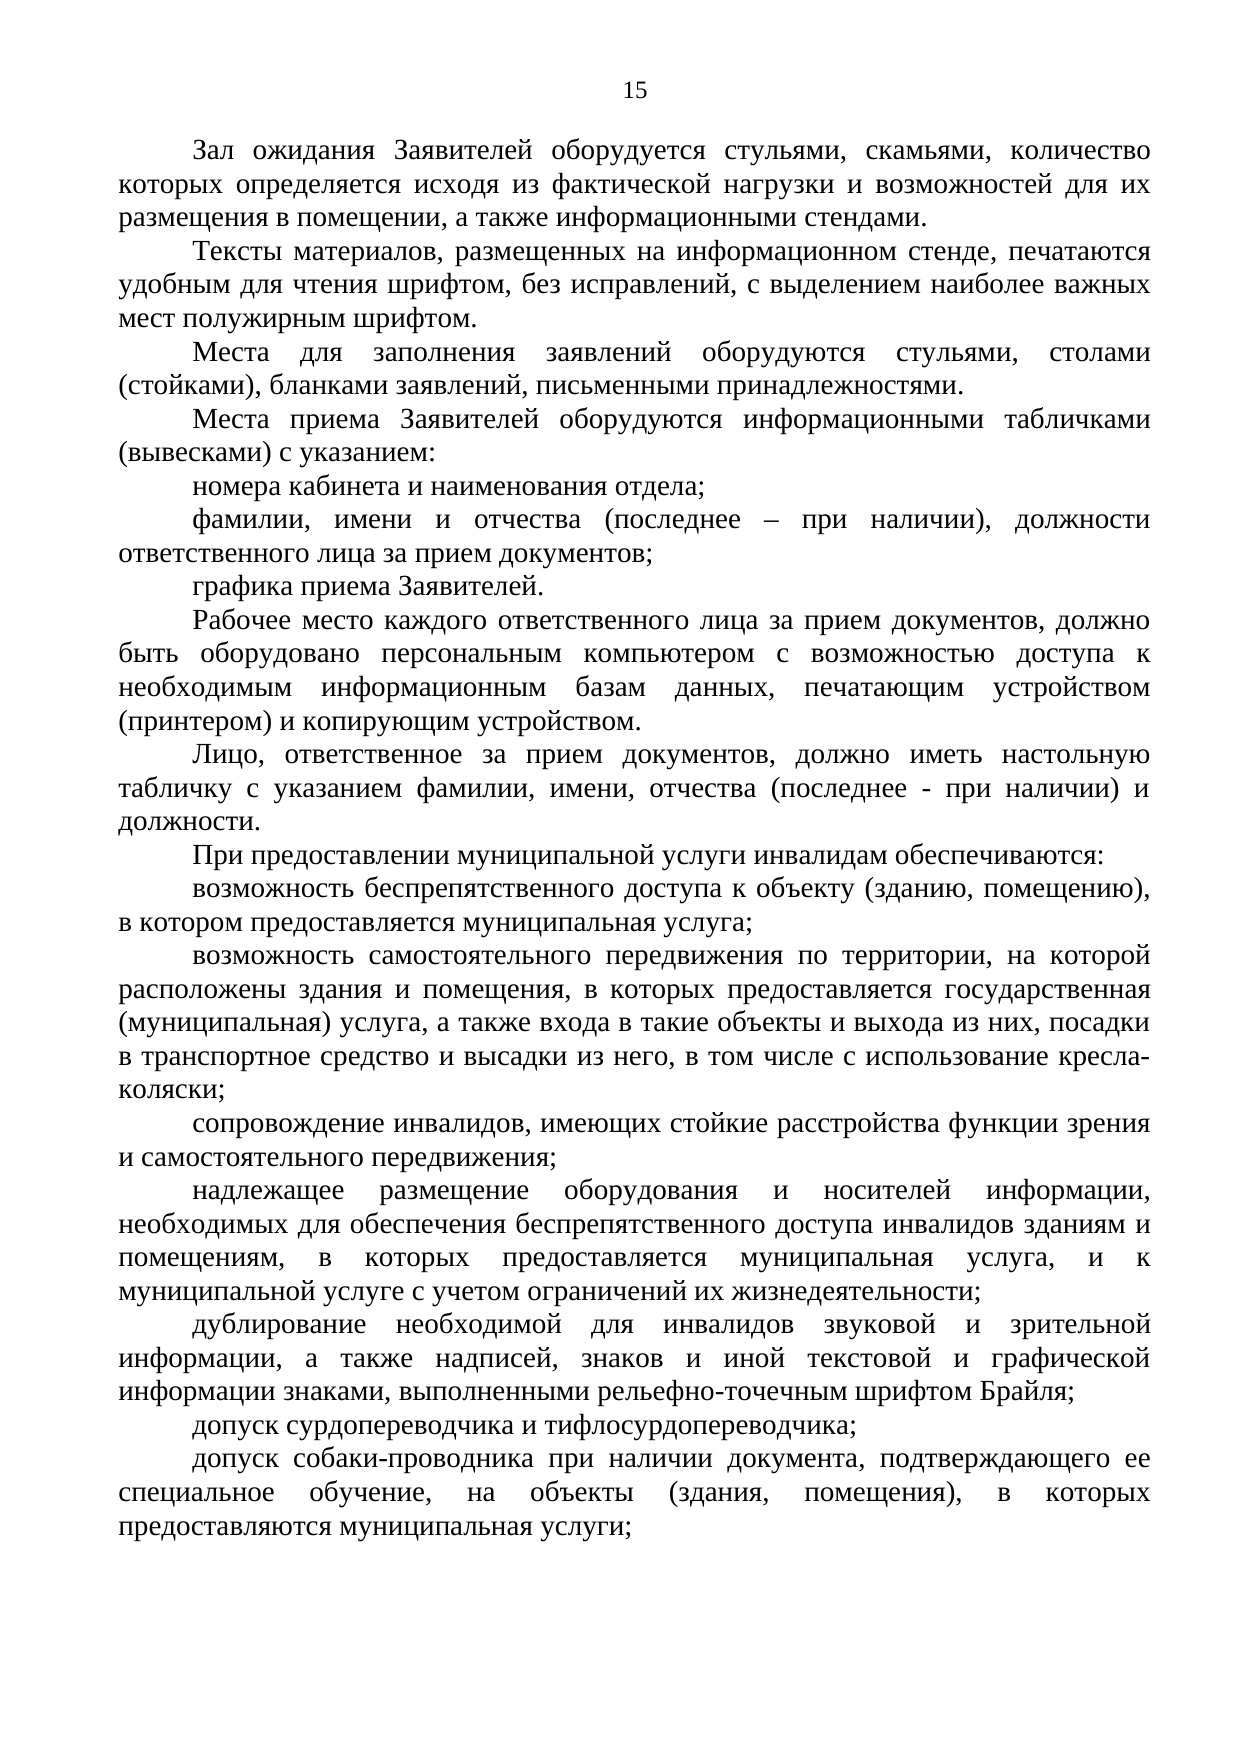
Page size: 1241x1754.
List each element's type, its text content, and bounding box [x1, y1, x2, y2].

text Места для заполнения заявлений оборудуются стульями, столами (стойками), бланками заявлений, письменными принадлежностями. [118, 334, 1152, 401]
text возможность беспрепятственного доступа к объекту (зданию, помещению), в котором предоставляется муниципальная услуга; [118, 870, 1152, 937]
text дублирование необходимой для инвалидов звуковой и зрительной информации, а также надписей, знаков и иной текстовой и графической информации знаками, выполненными рельефно-точечным шрифтом Брайля; [118, 1306, 1152, 1407]
text При предоставлении муниципальной услуги инвалидам обеспечиваются: [118, 837, 1152, 870]
text фамилии, имени и отчества (последнее – при наличии), должности ответственного лица за прием документов; [118, 501, 1152, 568]
text Рабочее место каждого ответственного лица за прием документов, должно быть оборудовано персональным компьютером с возможностью доступа к необходимым информационным базам данных, печатающим устройством (принтером) и копирующим устройством. [118, 602, 1152, 736]
text допуск сурдопереводчика и тифлосурдопереводчика; [118, 1407, 1152, 1441]
text Лицо, ответственное за прием документов, должно иметь настольную табличку с указанием фамилии, имени, отчества (последнее - при наличии) и должности. [118, 736, 1152, 837]
text Зал ожидания Заявителей оборудуется стульями, скамьями, количество которых определяется исходя из фактической нагрузки и возможностей для их размещения в помещении, а также информационными стендами. [118, 132, 1152, 233]
text номера кабинета и наименования отдела; [118, 468, 1152, 501]
text надлежащее размещение оборудования и носителей информации, необходимых для обеспечения беспрепятственного доступа инвалидов зданиям и помещениям, в которых предоставляется муниципальная услуга, и к муниципальной услуге с учетом ограничений их жизнедеятельности; [118, 1172, 1152, 1306]
text Тексты материалов, размещенных на информационном стенде, печатаются удобным для чтения шрифтом, без исправлений, с выделением наиболее важных мест полужирным шрифтом. [118, 233, 1152, 334]
text Места приема Заявителей оборудуются информационными табличками (вывесками) с указанием: [118, 401, 1152, 468]
text сопровождение инвалидов, имеющих стойкие расстройства функции зрения и самостоятельного передвижения; [118, 1105, 1152, 1172]
text графика приема Заявителей. [118, 568, 1152, 602]
text допуск собаки-проводника при наличии документа, подтверждающего ее специальное обучение, на объекты (здания, помещения), в которых предоставляются муниципальная услуги; [118, 1441, 1152, 1541]
text возможность самостоятельного передвижения по территории, на которой расположены здания и помещения, в которых предоставляется государственная (муниципальная) услуга, а также входа в такие объекты и выхода из них, посадки в транспортное средство и высадки из него, в том числе с использование кресла-коляски; [118, 937, 1152, 1105]
